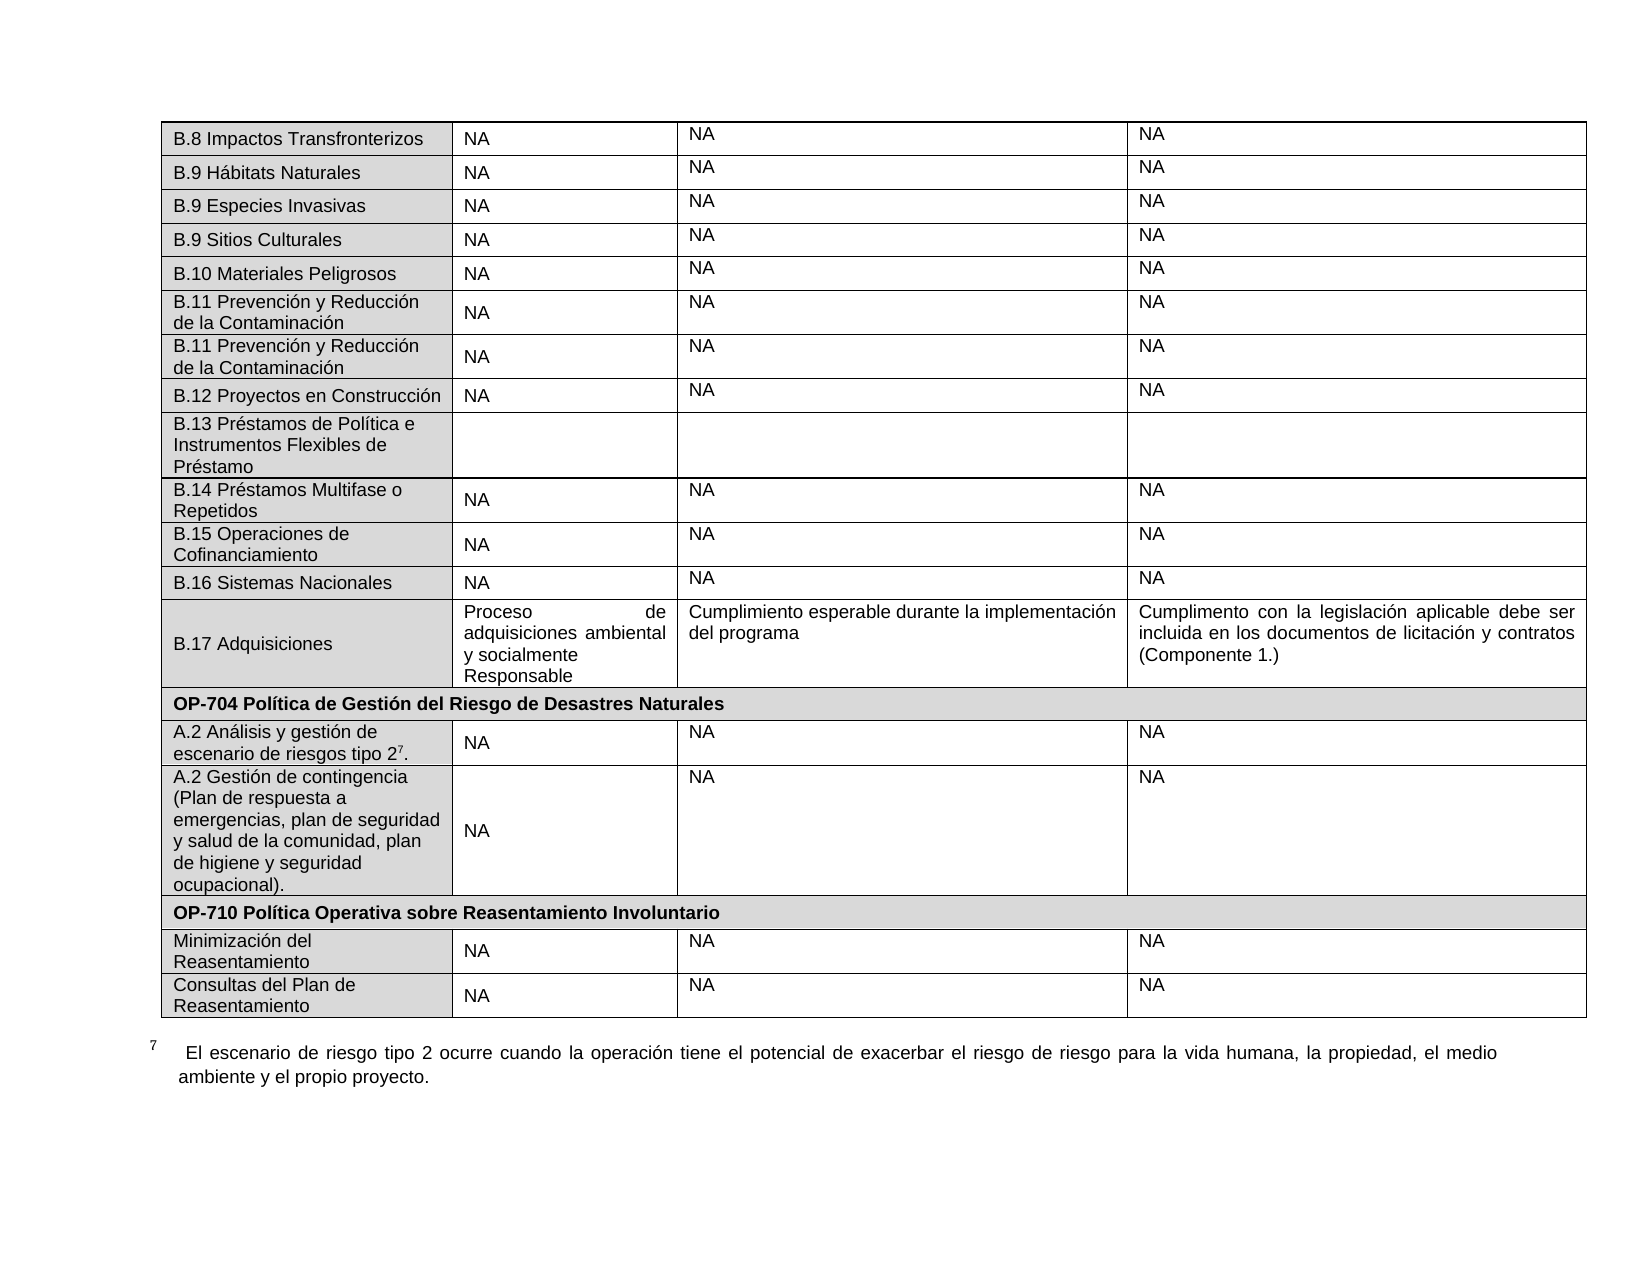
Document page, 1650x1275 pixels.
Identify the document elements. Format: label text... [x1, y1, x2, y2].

table_cell NA [678, 523, 1127, 566]
table_cell NA [678, 974, 1127, 1017]
table_cell NA [678, 567, 1127, 599]
table_cell NA [453, 156, 677, 189]
table_cell B.8 Impactos Transfronterizos [162, 123, 452, 155]
table_cell NA [678, 224, 1127, 256]
table_cell B.15 Operaciones de Cofinanciamiento [162, 523, 452, 566]
table_cell NA [453, 974, 677, 1017]
table_cell NA [1128, 523, 1586, 566]
table_cell B.16 Sistemas Nacionales [162, 567, 452, 599]
table_cell NA [1128, 224, 1586, 256]
table_cell NA [453, 224, 677, 256]
table_cell NA [1128, 567, 1586, 599]
table_cell NA [678, 156, 1127, 189]
table_cell OP-710 Política Operativa sobre Reasentamiento Involuntario [162, 896, 1586, 928]
table_cell NA [1128, 335, 1586, 378]
table_cell Cumplimiento esperable durante la implementación del programa [678, 600, 1127, 687]
table_cell [453, 413, 677, 477]
table_cell Proceso de adquisiciones ambiental y socialmente Responsable [453, 600, 677, 687]
table_cell NA [453, 766, 677, 895]
table_cell NA [678, 930, 1127, 973]
table_cell B.17 Adquisiciones [162, 600, 452, 687]
table_cell B.11 Prevención y Reducción de la Contaminación [162, 291, 452, 334]
table_cell NA [678, 335, 1127, 378]
table_cell NA [1128, 291, 1586, 334]
table_cell OP-704 Política de Gestión del Riesgo de Desastres Naturales [162, 688, 1586, 720]
table_cell Minimización del Reasentamiento [162, 930, 452, 973]
table_cell NA [678, 291, 1127, 334]
table_cell NA [453, 335, 677, 378]
table_cell B.10 Materiales Peligrosos [162, 257, 452, 290]
table_cell B.13 Préstamos de Política e Instrumentos Flexibles de Préstamo [162, 413, 452, 477]
table_cell NA [678, 379, 1127, 412]
table_cell NA [453, 567, 677, 599]
table_cell NA [453, 523, 677, 566]
table_cell Consultas del Plan de Reasentamiento [162, 974, 452, 1017]
table_cell NA [453, 930, 677, 973]
table_cell NA [1128, 379, 1586, 412]
table_cell NA [1128, 974, 1586, 1017]
table_cell NA [678, 479, 1127, 522]
table_cell NA [453, 257, 677, 290]
table_cell NA [1128, 190, 1586, 222]
table_cell B.9 Hábitats Naturales [162, 156, 452, 189]
table_cell NA [678, 721, 1127, 764]
table_cell NA [453, 479, 677, 522]
table_cell NA [678, 123, 1127, 155]
table_cell NA [1128, 156, 1586, 189]
table_cell NA [1128, 766, 1586, 895]
table_cell NA [678, 190, 1127, 222]
table_cell [1128, 413, 1586, 477]
table_cell NA [1128, 721, 1586, 764]
table_cell NA [1128, 479, 1586, 522]
table_cell NA [453, 721, 677, 764]
table_cell NA [1128, 257, 1586, 290]
table_cell NA [678, 257, 1127, 290]
table_cell NA [1128, 123, 1586, 155]
table_cell B.12 Proyectos en Construcción [162, 379, 452, 412]
table_cell NA [453, 190, 677, 222]
table_cell B.9 Sitios Culturales [162, 224, 452, 256]
table_cell B.11 Prevención y Reducción de la Contaminación [162, 335, 452, 378]
table_cell [678, 413, 1127, 477]
table_cell B.14 Préstamos Multifase o Repetidos [162, 479, 452, 522]
table_cell B.9 Especies Invasivas [162, 190, 452, 222]
table_cell NA [453, 291, 677, 334]
table_cell Cumplimento con la legislación aplicable debe ser incluida en los documentos de licitación y contratos (Componente 1.) [1128, 600, 1586, 687]
table_cell NA [453, 379, 677, 412]
table_cell A.2 Gestión de contingencia (Plan de respuesta a emergencias, plan de seguridad y salud de la comunidad, plan de higiene y seguridad ocupacional). [162, 766, 452, 895]
table_cell NA [1128, 930, 1586, 973]
table_cell NA [678, 766, 1127, 895]
table_cell NA [453, 123, 677, 155]
table_cell A.2 Análisis y gestión de escenario de riesgos tipo 2. [162, 721, 452, 764]
